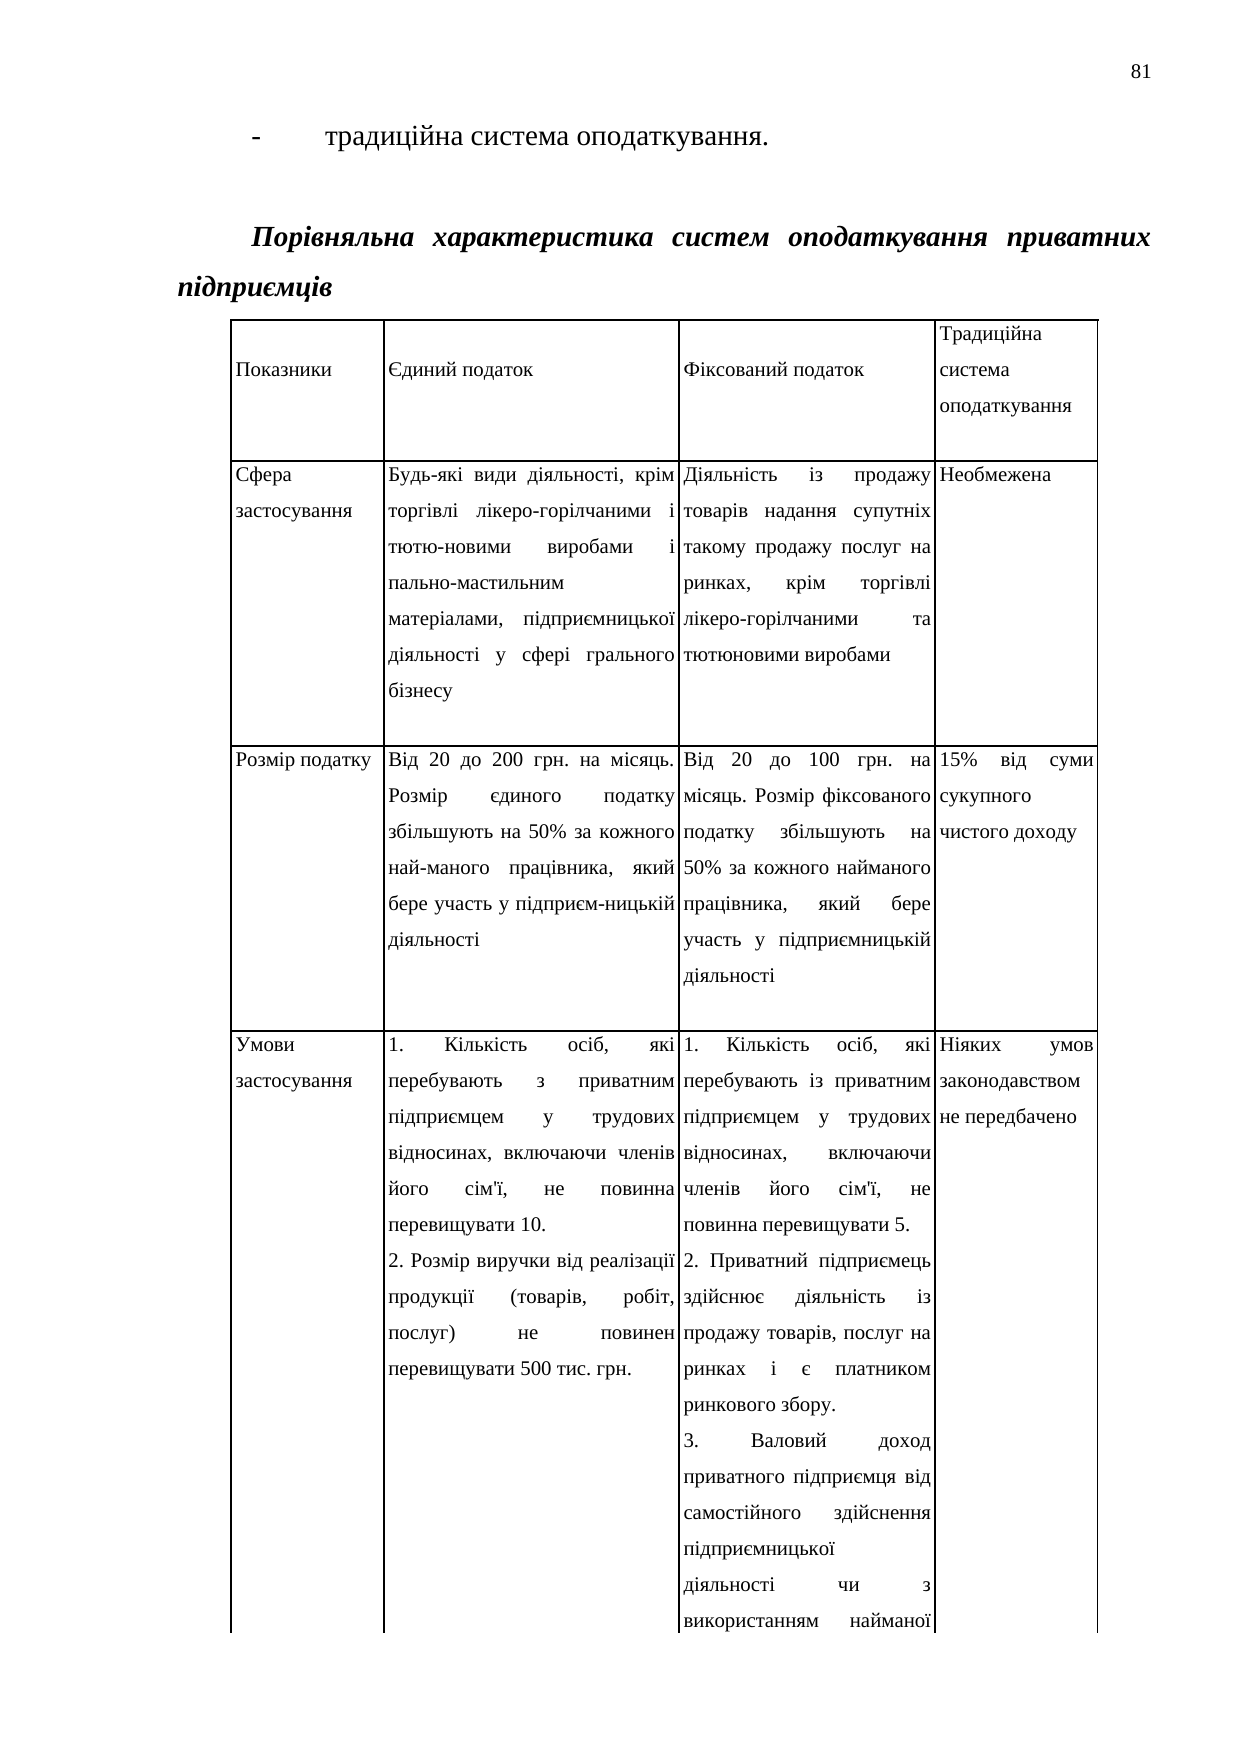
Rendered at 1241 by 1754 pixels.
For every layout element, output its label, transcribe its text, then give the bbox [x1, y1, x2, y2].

table_cell Умови застосування [232, 1032, 383, 1632]
list традиційна система оподаткування. [177, 118, 1152, 152]
table_cell Від 20 до 100 грн. на місяць. Розмір фіксованого податку збільшують на 50% за кожного найманого працівника, який бере участь у підприємницькій діяльності [680, 747, 934, 1030]
table_cell Розмір податку [232, 747, 383, 1030]
table_cell Необмежена [936, 462, 1097, 745]
text Порівняльна характеристика систем оподаткування приватних підприємців [177, 219, 1152, 303]
table_header Єдиний податок [385, 321, 678, 460]
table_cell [936, 1032, 1097, 1632]
table_header Фіксований податок [680, 321, 934, 460]
table_header Традиційна система оподаткування [936, 321, 1097, 460]
table_header Показники [232, 321, 383, 460]
table_cell Сфера застосування [232, 462, 383, 745]
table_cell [385, 1032, 678, 1632]
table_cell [680, 1032, 934, 1632]
table_cell Будь-які види діяльності, крім торгівлі лікеро-горілчаними і тютю-новими виробами і пально-мастильним матеріалами, підприємницької діяльності у сфері грального бізнесу [385, 462, 678, 745]
table_cell Від 20 до 200 грн. на місяць. Розмір єдиного податку збільшують на 50% за кожного най-маного працівника, який бере участь у підприєм-ницькій діяльності [385, 747, 678, 1030]
table_cell 15% від суми сукупного чистого доходу [936, 747, 1097, 1030]
table_cell Діяльність із продажу товарів надання супутніх такому продажу послуг на ринках, крім торгівлі лікеро-горілчаними та тютюновими виробами [680, 462, 934, 745]
